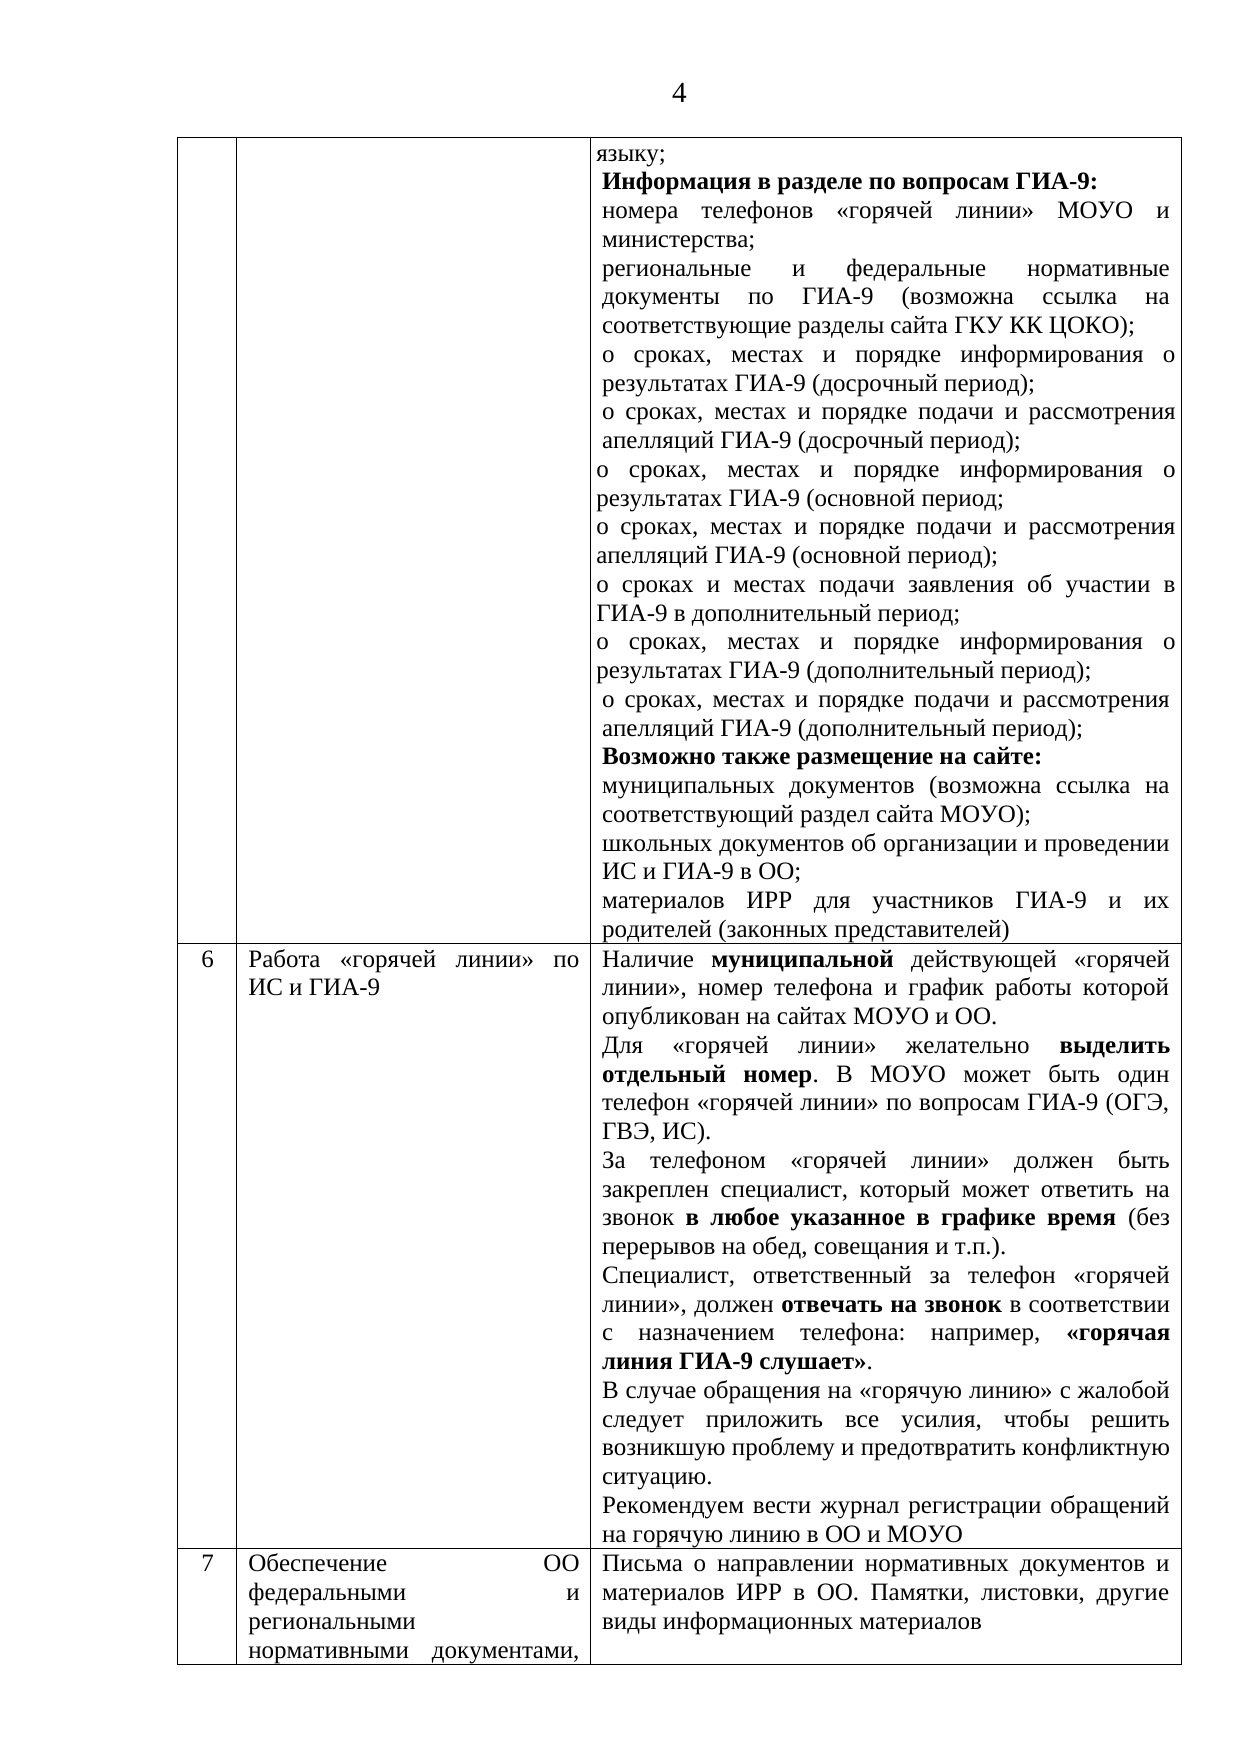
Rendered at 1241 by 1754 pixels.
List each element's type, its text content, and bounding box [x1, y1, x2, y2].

table_cell 7 [178, 1549, 236, 1663]
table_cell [591, 138, 1181, 943]
table_cell Наличие муниципальной действующей «горячей линии», номер телефона и график работы которой опубликован на сайтах МОУО и ОО. Для «горячей линии» желательно выделить отдельный номер. В МОУО может быть один телефон «горячей линии» по вопросам ГИА-9 (ОГЭ, ГВЭ, ИС). За телефоном «горячей линии» должен быть закреплен специалист, который может ответить на звонок в любое указанное в графике время (без перерывов на обед, совещания и т.п.). Специалист, ответственный за телефон «горячей линии», должен отвечать на звонок в соответствии с назначением телефона: например, «горячая линия ГИА-9 слушает». В случае обращения на «горячую линию» с жалобой следует приложить все усилия, чтобы решить возникшую проблему и предотвратить конфликтную ситуацию. Рекомендуем вести журнал регистрации обращений на горячую линию в ОО и МОУО [591, 944, 1181, 1547]
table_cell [591, 1549, 1181, 1663]
table_cell 6 [178, 944, 236, 1547]
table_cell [237, 1549, 590, 1663]
table_cell 5 [178, 138, 236, 943]
table_cell Работа «горячей линии» по ИС и ГИА-9 [237, 944, 590, 1547]
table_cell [237, 138, 590, 943]
